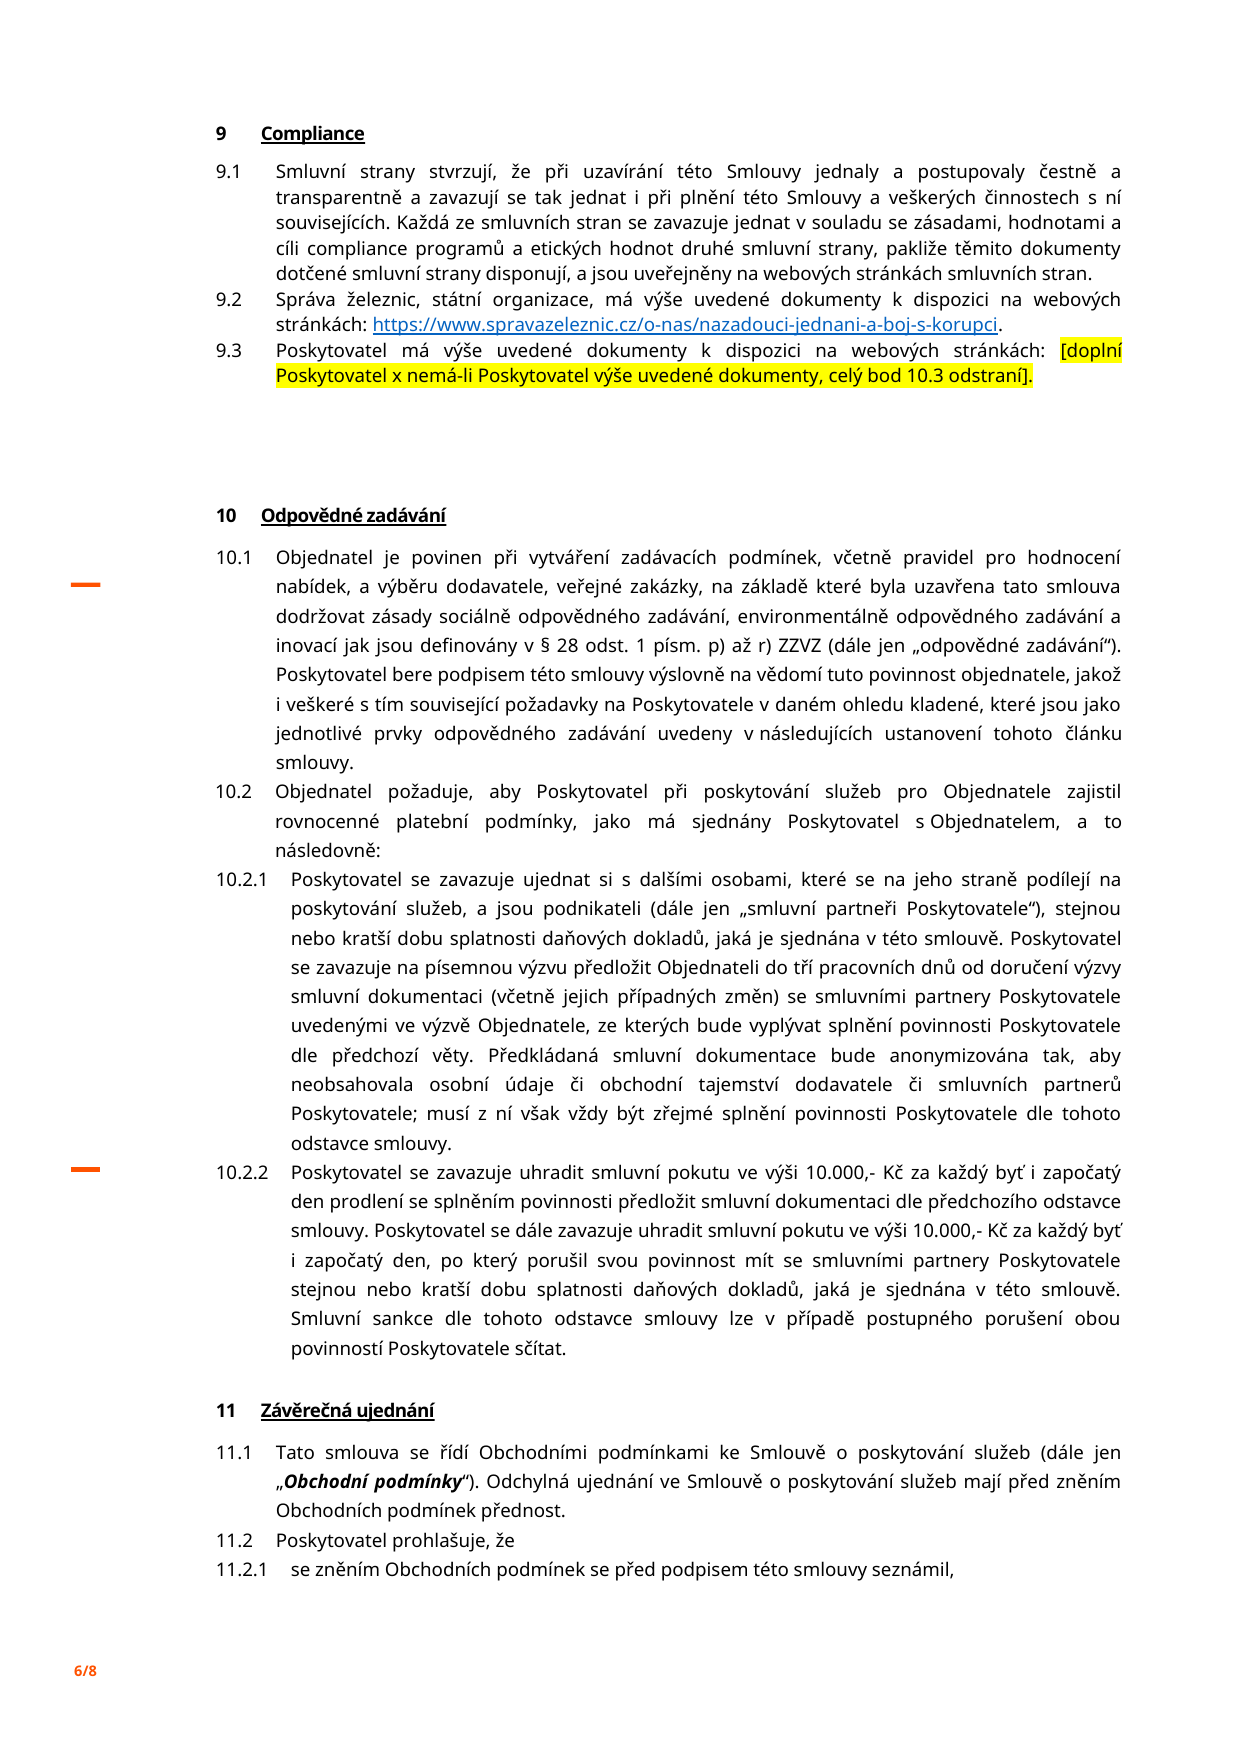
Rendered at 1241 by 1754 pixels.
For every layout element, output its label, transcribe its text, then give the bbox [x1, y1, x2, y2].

subtitle Smluvní strany stvrzují, že při uzavírání této Smlouvy jednaly a postupovaly čestně a transparentně a zavazují se tak jednat i při plnění této Smlouvy a veškerých činnostech s ní souvisejících. Každá ze smluvních stran se zavazuje jednat v souladu se zásadami, hodnotami a cíli compliance programů a etických hodnot druhé smluvní strany, pakliže těmito dokumenty dotčené smluvní strany disponují, a jsou uveřejněny na webových stránkách smluvních stran. [216, 159, 1122, 286]
subtitle Objednatel je povinen při vytváření zadávacích podmínek, včetně pravidel pro hodnocení nabídek, a výběru dodavatele, veřejné zakázky, na základě které byla uzavřena tato smlouva dodržovat zásady sociálně odpovědného zadávání, environmentálně odpovědného zadávání a inovací jak jsou definovány v § 28 odst. 1 písm. p) až r) ZZVZ (dále jen „odpovědné zadávání“). Poskytovatel bere podpisem této smlouvy výslovně na vědomí tuto povinnost objednatele, jakož i veškeré s tím související požadavky na Poskytovatele v daném ohledu kladené, které jsou jako jednotlivé prvky odpovědného zadávání uvedeny v následujících ustanovení tohoto článku smlouvy. [216, 544, 1122, 775]
subtitle Odpovědné zadávání [216, 503, 1122, 528]
subtitle Compliance [216, 121, 1122, 146]
subtitle Poskytovatel prohlašuje, že [216, 1527, 1122, 1552]
subtitle Závěrečná ujednání [216, 1397, 1122, 1423]
subtitle Tato smlouva se řídí Obchodními podmínkami ke Smlouvě o poskytování služeb (dále jen „Obchodní podmínky“). Odchylná ujednání ve Smlouvě o poskytování služeb mají před zněním Obchodních podmínek přednost. [216, 1439, 1122, 1523]
subtitle Poskytovatel má výše uvedené dokumenty k dispozici na webových stránkách: [doplní Poskytovatel x nemá-li Poskytovatel výše uvedené dokumenty, celý bod 10.3 odstraní]. [216, 337, 1122, 388]
subtitle Poskytovatel se zavazuje uhradit smluvní pokutu ve výši 10.000,- Kč za každý byť i započatý den prodlení se splněním povinnosti předložit smluvní dokumentaci dle předchozího odstavce smlouvy. Poskytovatel se dále zavazuje uhradit smluvní pokutu ve výši 10.000,- Kč za každý byť i započatý den, po který porušil svou povinnost mít se smluvními partnery Poskytovatele stejnou nebo kratší dobu splatnosti daňových dokladů, jaká je sjednána v této smlouvě. Smluvní sankce dle tohoto odstavce smlouvy lze v případě postupného porušení obou povinností Poskytovatele sčítat. [216, 1159, 1122, 1360]
subtitle Správa železnic, státní organizace, má výše uvedené dokumenty k dispozici na webových stránkách: https://www.spravazeleznic.cz/o-nas/nazadouci-jednani-a-boj-s-korupci. [216, 286, 1122, 337]
subtitle Objednatel požaduje, aby Poskytovatel při poskytování služeb pro Objednatele zajistil rovnocenné platební podmínky, jako má sjednány Poskytovatel s Objednatelem, a to následovně: [215, 779, 1122, 863]
subtitle Poskytovatel se zavazuje ujednat si s dalšími osobami, které se na jeho straně podílejí na poskytování služeb, a jsou podnikateli (dále jen „smluvní partneři Poskytovatele“), stejnou nebo kratší dobu splatnosti daňových dokladů, jaká je sjednána v této smlouvě. Poskytovatel se zavazuje na písemnou výzvu předložit Objednateli do tří pracovních dnů od doručení výzvy smluvní dokumentaci (včetně jejich případných změn) se smluvními partnery Poskytovatele uvedenými ve výzvě Objednatele, ze kterých bude vyplývat splnění povinnosti Poskytovatele dle předchozí věty. Předkládaná smluvní dokumentace bude anonymizována tak, aby neobsahovala osobní údaje či obchodní tajemství dodavatele či smluvních partnerů Poskytovatele; musí z ní však vždy být zřejmé splnění povinnosti Poskytovatele dle tohoto odstavce smlouvy. [216, 866, 1122, 1155]
subtitle se zněním Obchodních podmínek se před podpisem této smlouvy seznámil, [216, 1556, 1122, 1582]
